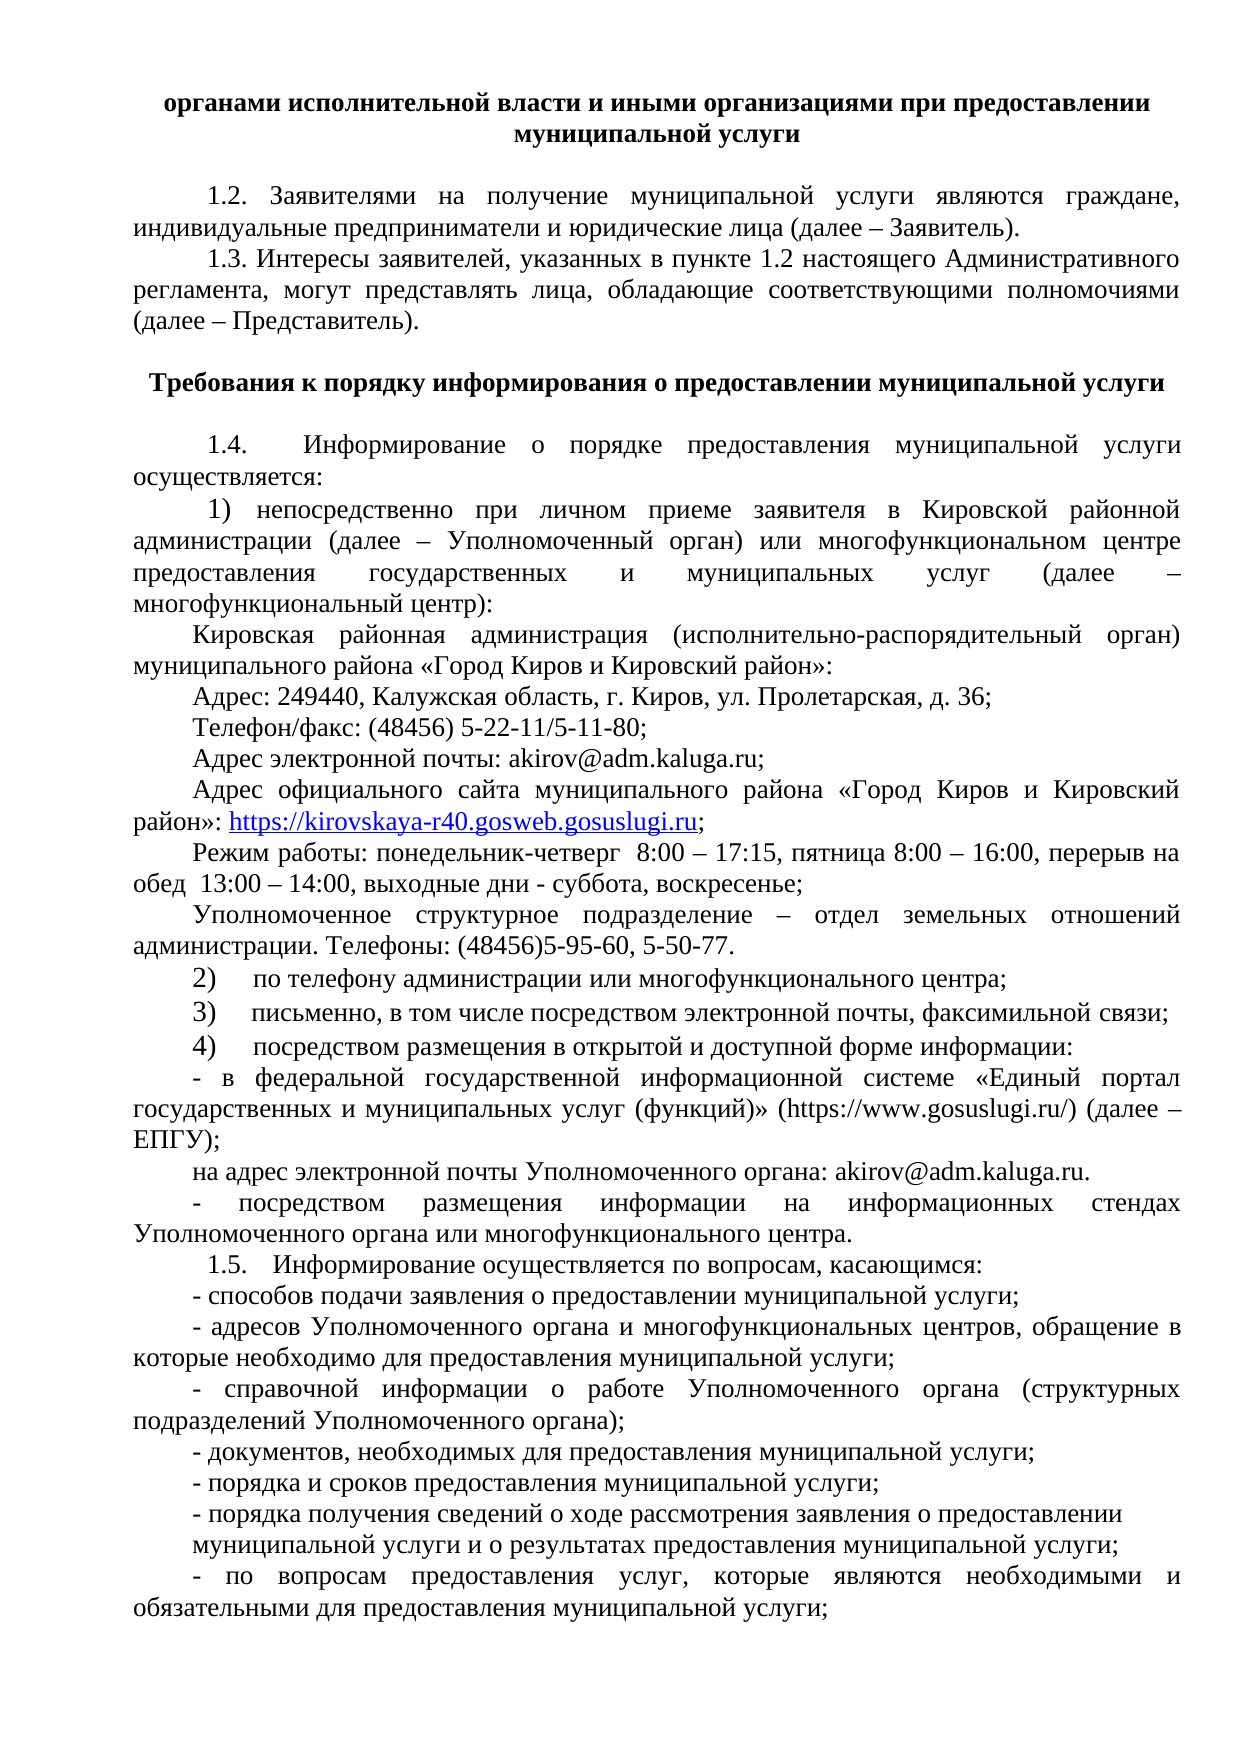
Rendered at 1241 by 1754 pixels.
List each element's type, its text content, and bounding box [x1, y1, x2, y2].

text - порядка получения сведений о ходе рассмотрения заявления о предоставлении [133, 1497, 1181, 1528]
text - в федеральной государственной информационной системе «Единый портал государственных и муниципальных услуг (функций)» (https://www.gosuslugi.ru/) (далее – ЕПГУ); [133, 1061, 1181, 1154]
text Требования к порядку информирования о предоставлении муниципальной услуги [133, 366, 1181, 397]
list по телефону администрации или многофункционального центра; [133, 961, 1181, 994]
text - по вопросам предоставления услуг, которые являются необходимыми и обязательными для предоставления муниципальной услуги; [133, 1559, 1181, 1622]
list Информирование о порядке предоставления муниципальной услуги осуществляется: [133, 429, 1181, 491]
list письменно, в том числе посредством электронной почты, факсимильной связи; [133, 994, 1181, 1028]
text Адрес: 249440, Калужская область, г. Киров, ул. Пролетарская, д. 36; [133, 680, 1181, 711]
text - документов, необходимых для предоставления муниципальной услуги; [133, 1435, 1181, 1466]
text Адрес официального сайта муниципального района «Город Киров и Кировский район»: https://kirovskaya-r40.gosweb.gosuslugi.ru; [133, 774, 1181, 836]
text на адрес электронной почты Уполномоченного органа: akirov@adm.kaluga.ru. [133, 1154, 1181, 1186]
text Кировская районная администрация (исполнительно-распорядительный орган) муниципального района «Город Киров и Кировский район»: [133, 618, 1181, 680]
text - порядка и сроков предоставления муниципальной услуги; [133, 1466, 1181, 1497]
text Телефон/факс: (48456) 5-22-11/5-11-80; [133, 711, 1181, 742]
text - адресов Уполномоченного органа и многофункциональных центров, обращение в которые необходимо для предоставления муниципальной услуги; [133, 1310, 1181, 1373]
text - посредством размещения информации на информационных стендах Уполномоченного органа или многофункционального центра. [133, 1186, 1181, 1248]
list посредством размещения в открытой и доступной форме информации: [133, 1028, 1181, 1061]
text Режим работы: понедельник-четверг 8:00 – 17:15, пятница 8:00 – 16:00, перерыв на обед 13:00 – 14:00, выходные дни - суббота, воскресенье; [133, 836, 1181, 898]
list непосредственно при личном приеме заявителя в Кировской районной администрации (далее – Уполномоченный орган) или многофункциональном центре предоставления государственных и муниципальных услуг (далее – многофункциональный центр): [133, 491, 1181, 618]
text - способов подачи заявления о предоставлении муниципальной услуги; [133, 1279, 1181, 1310]
text 1.2. Заявителями на получение муниципальной услуги являются граждане, индивидуальные предприниматели и юридические лица (далее – Заявитель). [133, 179, 1181, 242]
text 1.3. Интересы заявителей, указанных в пункте 1.2 настоящего Административного регламента, могут представлять лица, обладающие соответствующими полномочиями (далее – Представитель). [133, 242, 1181, 335]
text Уполномоченное структурное подразделение – отдел земельных отношений администрации. Телефоны: (48456)5-95-60, 5-50-77. [133, 898, 1181, 961]
text Адрес электронной почты: akirov@adm.kaluga.ru; [133, 742, 1181, 774]
text муниципальной услуги и о результатах предоставления муниципальной услуги; [133, 1528, 1181, 1559]
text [133, 86, 1181, 148]
text - справочной информации о работе Уполномоченного органа (структурных подразделений Уполномоченного органа); [133, 1373, 1181, 1435]
list Информирование осуществляется по вопросам, касающимся: [133, 1248, 1181, 1279]
